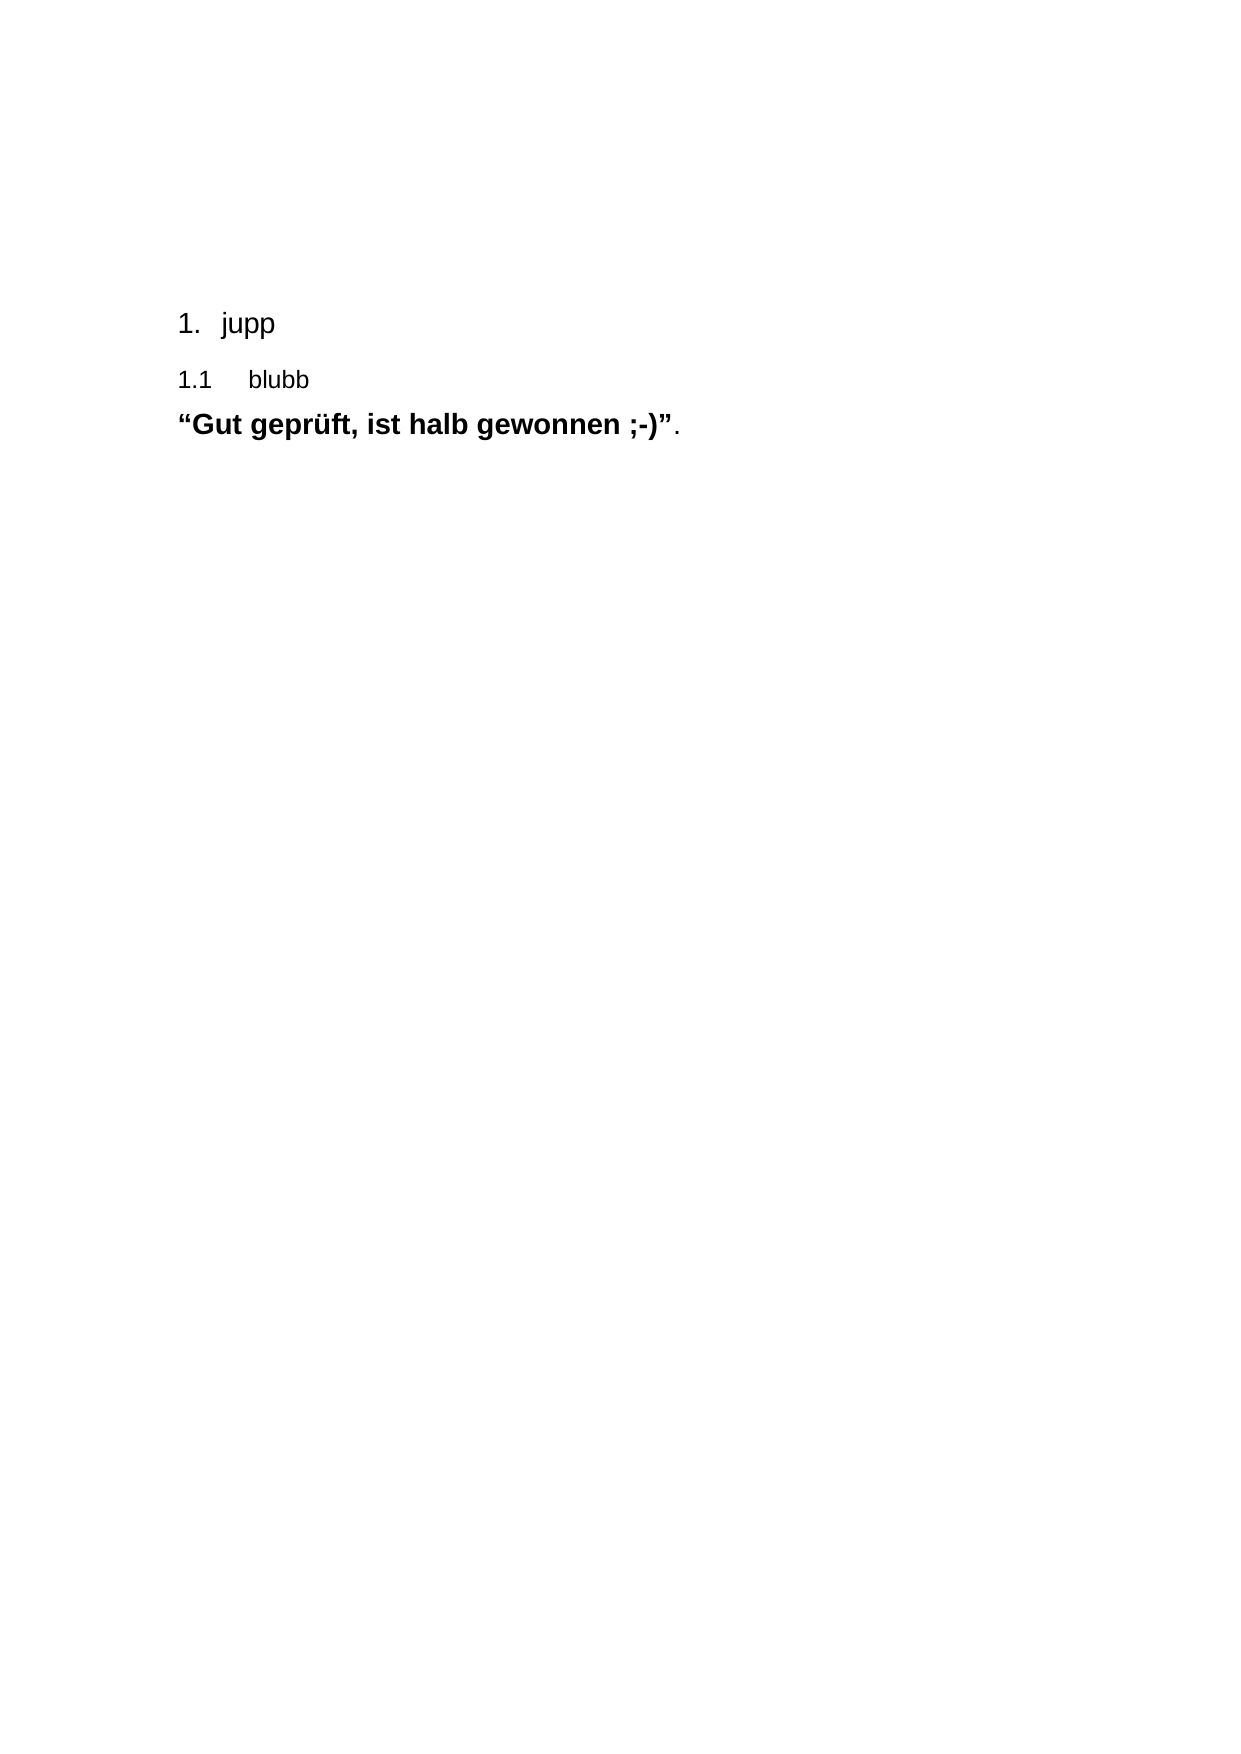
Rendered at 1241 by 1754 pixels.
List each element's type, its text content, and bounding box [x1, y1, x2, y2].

subtitle jupp [177, 307, 1165, 340]
subtitle blubb [177, 365, 1165, 394]
text “Gut geprüft, ist halb gewonnen ;-)”. [177, 407, 1165, 499]
